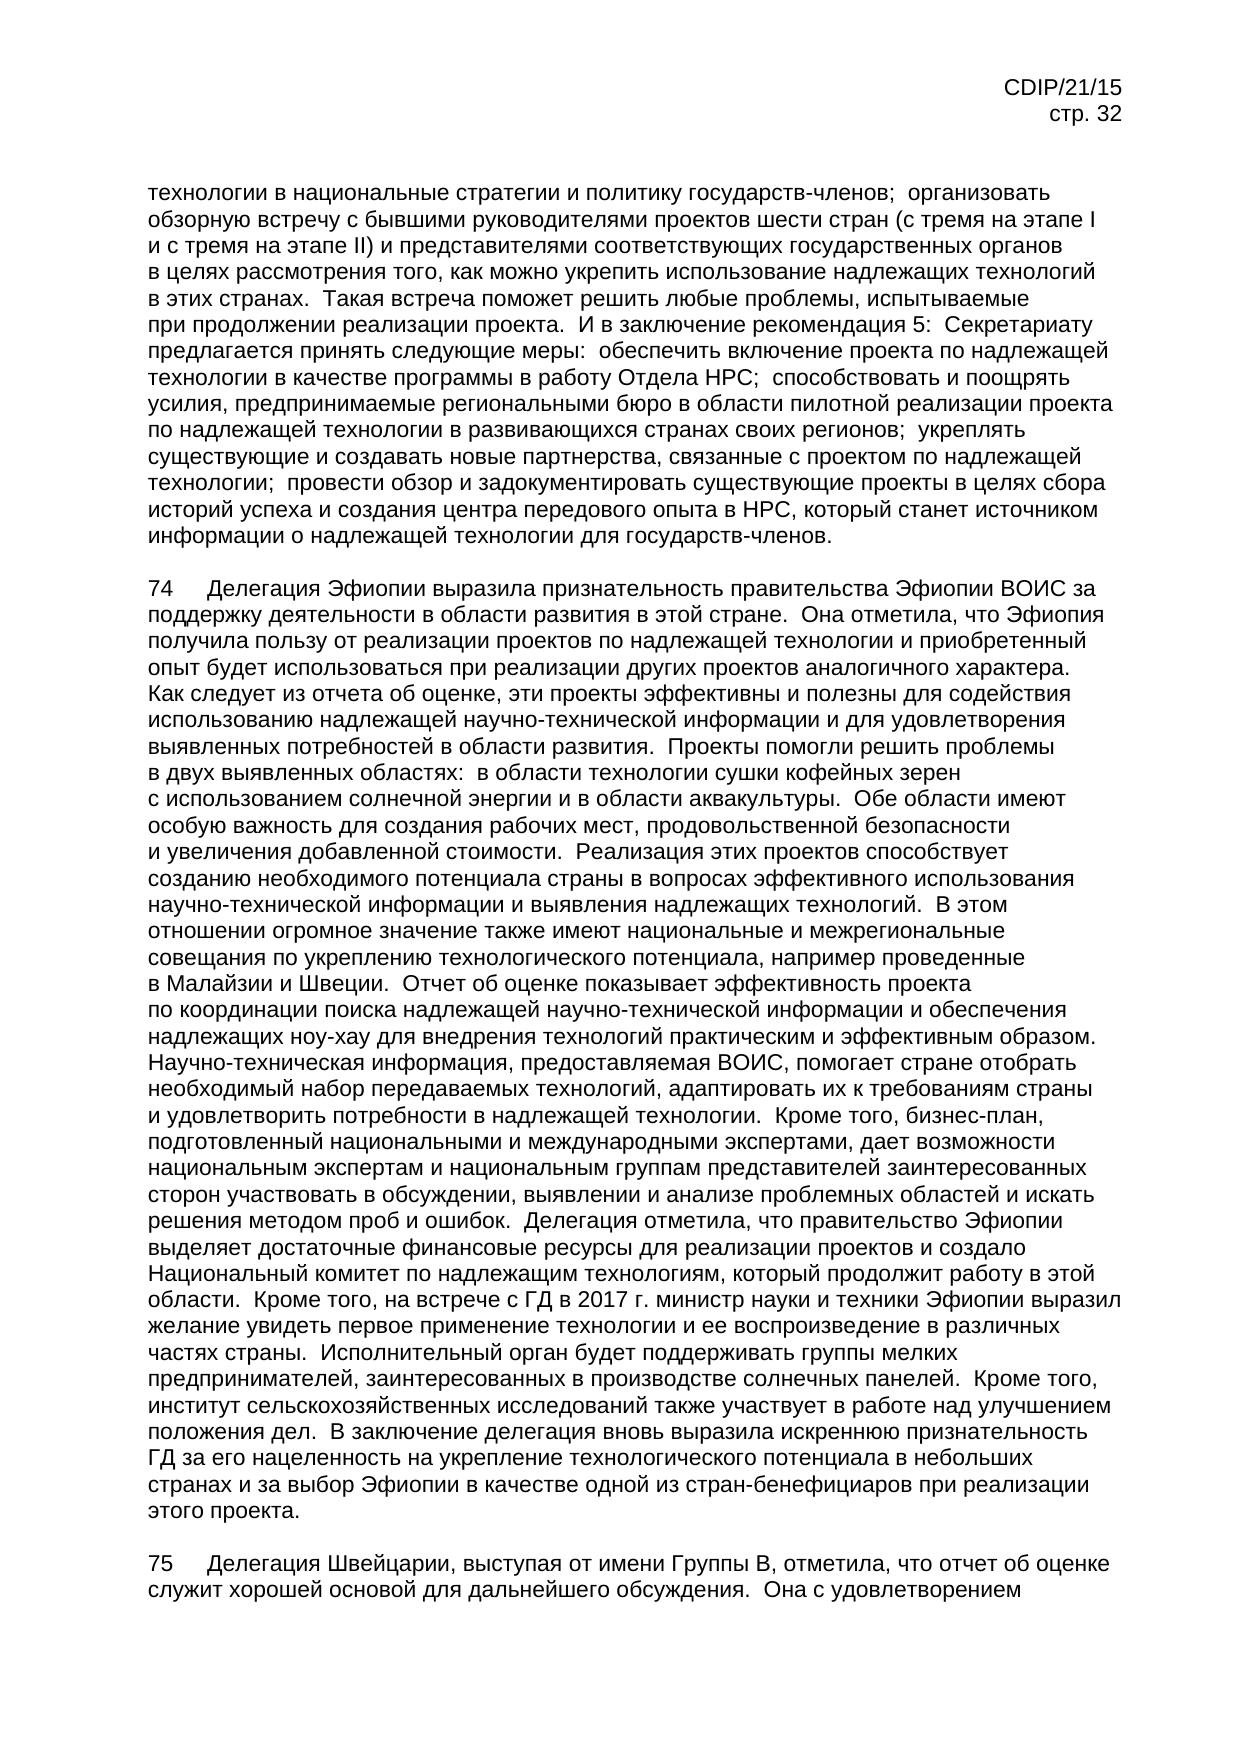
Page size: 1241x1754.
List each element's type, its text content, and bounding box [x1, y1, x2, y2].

text Делегация Эфиопии выразила признательность правительства Эфиопии ВОИС за поддержку деятельности в области развития в этой стране. Она отметила, что Эфиопия получила пользу от реализации проектов по надлежащей технологии и приобретенный опыт будет использоваться при реализации других проектов аналогичного характера. Как следует из отчета об оценке, эти проекты эффективны и полезны для содействия использованию надлежащей научно-технической информации и для удовлетворения выявленных потребностей в области развития. Проекты помогли решить проблемы в двух выявленных областях: в области технологии сушки кофейных зерен с использованием солнечной энергии и в области аквакультуры. Обе области имеют особую важность для создания рабочих мест, продовольственной безопасности и увеличения добавленной стоимости. Реализация этих проектов способствует созданию необходимого потенциала страны в вопросах эффективного использования научно-технической информации и выявления надлежащих технологий. В этом отношении огромное значение также имеют национальные и межрегиональные совещания по укреплению технологического потенциала, например проведенные в Малайзии и Швеции. Отчет об оценке показывает эффективность проекта по координации поиска надлежащей научно-технической информации и обеспечения надлежащих ноу-хау для внедрения технологий практическим и эффективным образом. Научно-техническая информация, предоставляемая ВОИС, помогает стране отобрать необходимый набор передаваемых технологий, адаптировать их к требованиям страны и удовлетворить потребности в надлежащей технологии. Кроме того, бизнес-план, подготовленный национальными и международными экспертами, дает возможности национальным экспертам и национальным группам представителей заинтересованных сторон участвовать в обсуждении, выявлении и анализе проблемных областей и искать решения методом проб и ошибок. Делегация отметила, что правительство Эфиопии выделяет достаточные финансовые ресурсы для реализации проектов и создало Национальный комитет по надлежащим технологиям, который продолжит работу в этой области. Кроме того, на встрече с ГД в 2017 г. министр науки и техники Эфиопии выразил желание увидеть первое применение технологии и ее воспроизведение в различных частях страны. Исполнительный орган будет поддерживать группы мелких предпринимателей, заинтересованных в производстве солнечных панелей. Кроме того, институт сельскохозяйственных исследований также участвует в работе над улучшением положения дел. В заключение делегация вновь выразила искреннюю признательность ГД за его нацеленность на укрепление технологического потенциала в небольших странах и за выбор Эфиопии в качестве одной из стран-бенефициаров при реализации этого проекта. [148, 574, 1122, 1523]
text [148, 179, 1122, 548]
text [148, 1550, 1122, 1602]
